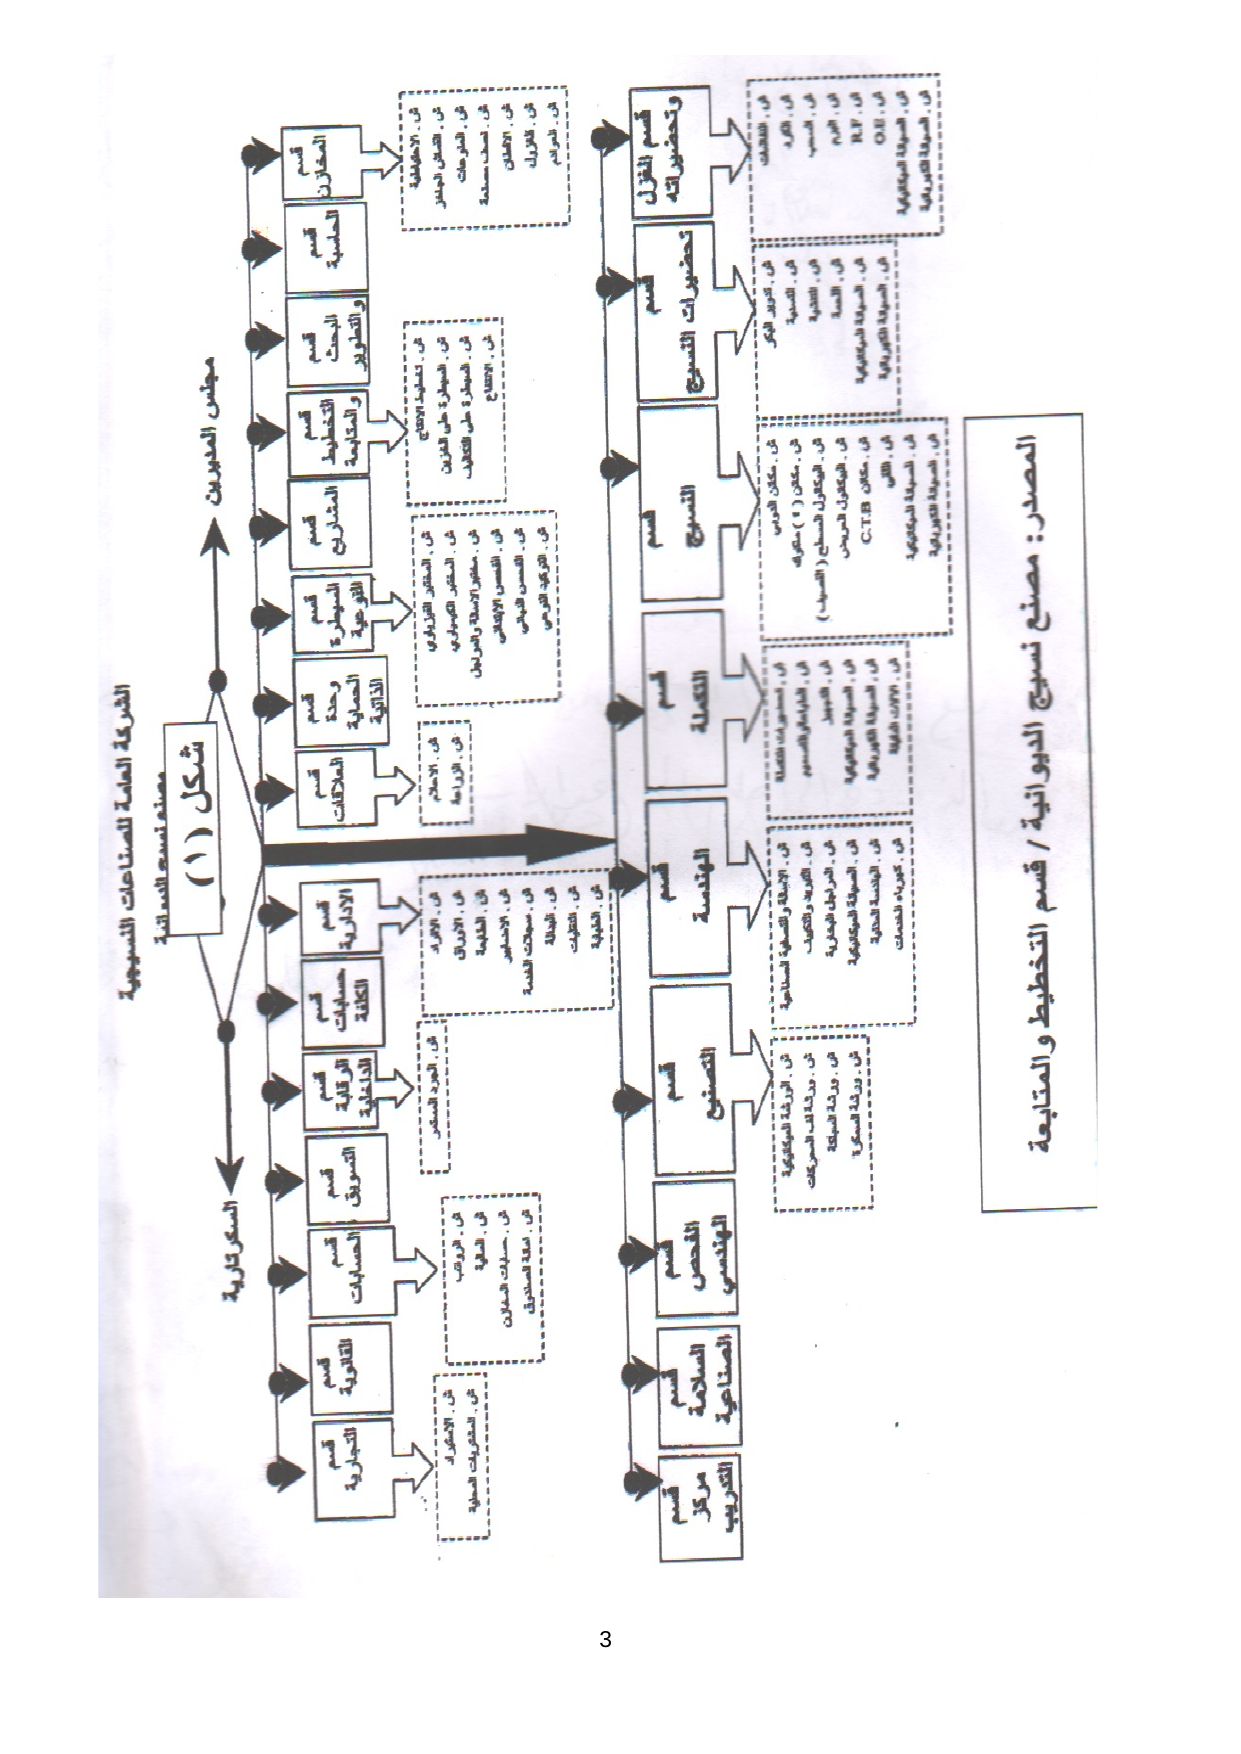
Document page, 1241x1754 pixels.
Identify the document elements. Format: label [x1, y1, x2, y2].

picture [97, 55, 1097, 1593]
